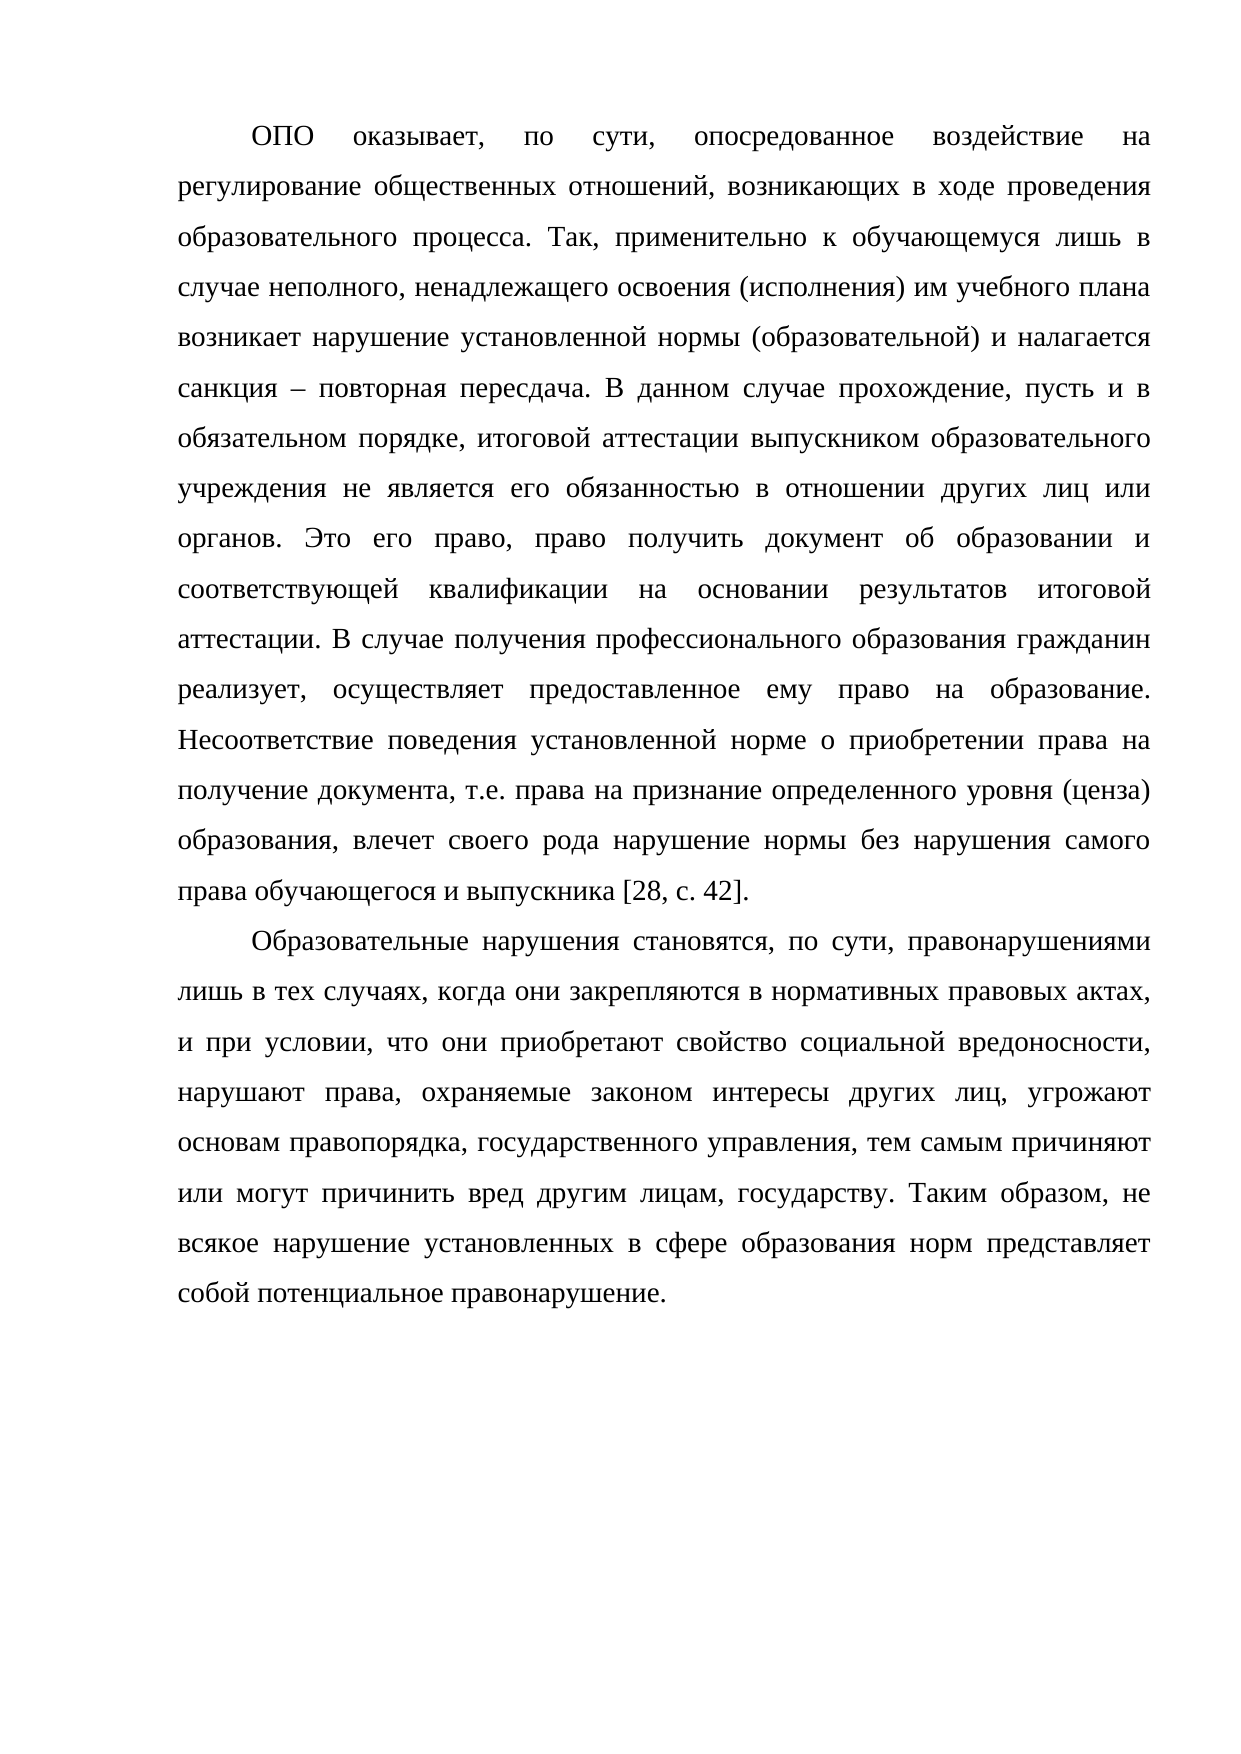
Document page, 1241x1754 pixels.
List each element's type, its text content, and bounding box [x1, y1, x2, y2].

text Образовательные нарушения становятся, по сути, правонарушениями лишь в тех случаях, когда они закрепляются в нормативных правовых актах, и при условии, что они приобретают свойство социальной вредоносности, нарушают права, охраняемые законом интересы других лиц, угрожают основам правопорядка, государственного управления, тем самым причиняют или могут причинить вред другим лицам, государству. Таким образом, не всякое нарушение установленных в сфере образования норм представляет собой потенциальное правонарушение. [177, 923, 1152, 1309]
text ОПО оказывает, по сути, опосредованное воздействие на регулирование общественных отношений, возникающих в ходе проведения образовательного процесса. Так, применительно к обучающемуся лишь в случае неполного, ненадлежащего освоения (исполнения) им учебного плана возникает нарушение установленной нормы (образовательной) и налагается санкция – повторная пересдача. В данном случае прохождение, пусть и в обязательном порядке, итоговой аттестации выпускником образовательного учреждения не является его обязанностью в отношении других лиц или органов. Это его право, право получить документ об образовании и соответствующей квалификации на основании результатов итоговой аттестации. В случае получения профессионального образования гражданин реализует, осуществляет предоставленное ему право на образование. Несоответствие поведения установленной норме о приобретении права на получение документа, т.е. права на признание определенного уровня (ценза) образования, влечет своего рода нарушение нормы без нарушения самого права обучающегося и выпускника [28, с. 42]. [177, 118, 1152, 906]
